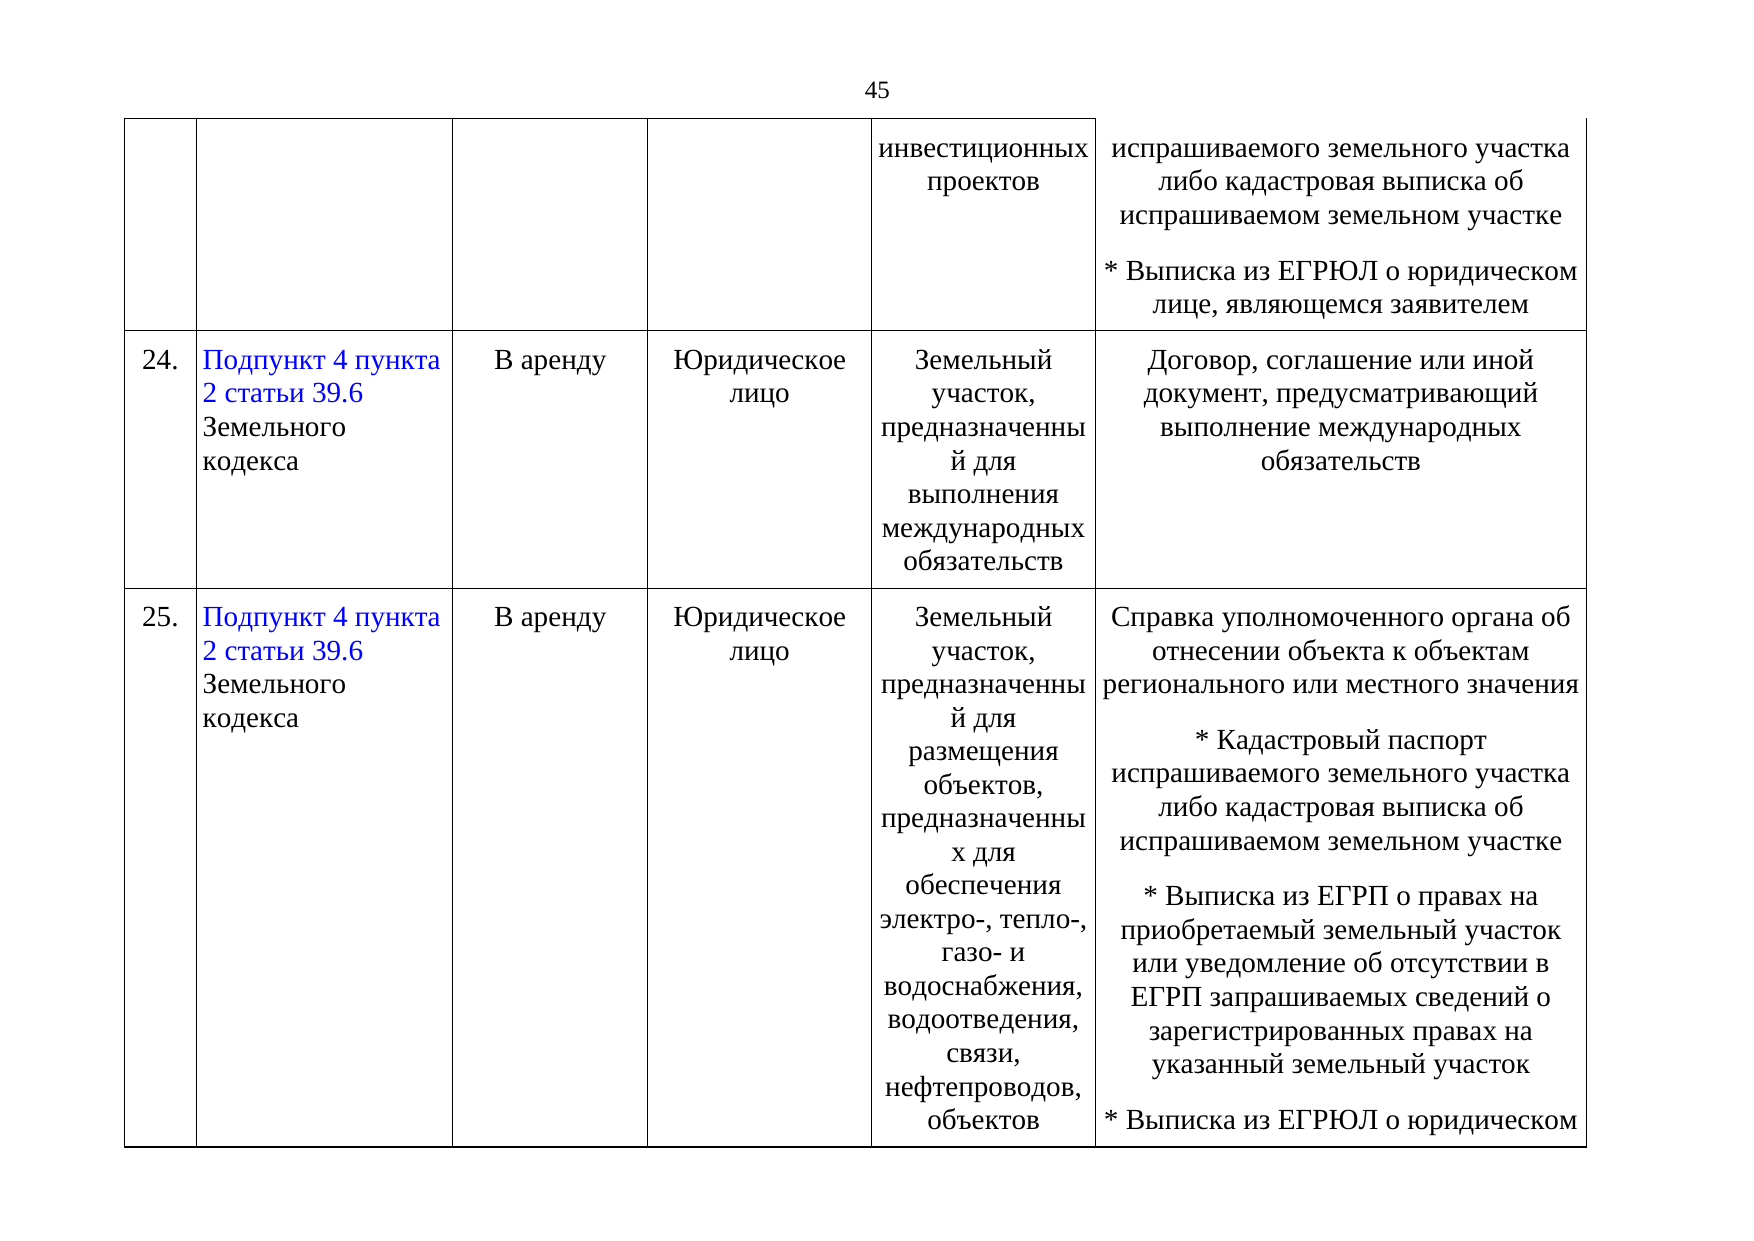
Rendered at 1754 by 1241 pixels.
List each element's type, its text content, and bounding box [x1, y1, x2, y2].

table_cell 24. [125, 331, 196, 587]
table_cell 25. [125, 589, 196, 1146]
table_cell Подпункт 4 пункта 2 статьи 39.6 Земельного кодекса [197, 589, 452, 1146]
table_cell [1096, 1090, 1586, 1146]
table_cell Справка уполномоченного органа об отнесении объекта к объектам регионального или местного значения [1096, 589, 1586, 710]
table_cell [1096, 118, 1586, 241]
table_cell Юридическое лицо [648, 331, 871, 587]
table_cell * Выписка из ЕГРП о правах на приобретаемый земельный участок или уведомление об отсутствии в ЕГРП запрашиваемых сведений о зарегистрированных правах на указанный земельный участок [1096, 867, 1586, 1090]
table_cell Договор, соглашение или иной документ, предусматривающий выполнение международных обязательств [1096, 331, 1586, 587]
table_cell Юридическое лицо [648, 589, 871, 1146]
table_cell Земельный участок, предназначенный для размещения объектов, предназначенных для обеспечения электро-, тепло-, газо- и водоснабжения, водоотведения, связи, нефтепроводов, объектов федерального, регионального или местного значения [872, 589, 1095, 1146]
table_cell * Выписка из ЕГРЮЛ о юридическом лице, являющемся заявителем [1096, 241, 1586, 330]
table_cell * Кадастровый паспорт испрашиваемого земельного участка либо кадастровая выписка об испрашиваемом земельном участке [1096, 710, 1586, 867]
table_cell В аренду [453, 589, 647, 1146]
table_cell Земельный участок, предназначенный для выполнения международных обязательств [872, 331, 1095, 587]
table_cell Подпункт 4 пункта 2 статьи 39.6 Земельного кодекса [197, 331, 452, 587]
table_cell В аренду [453, 331, 647, 587]
